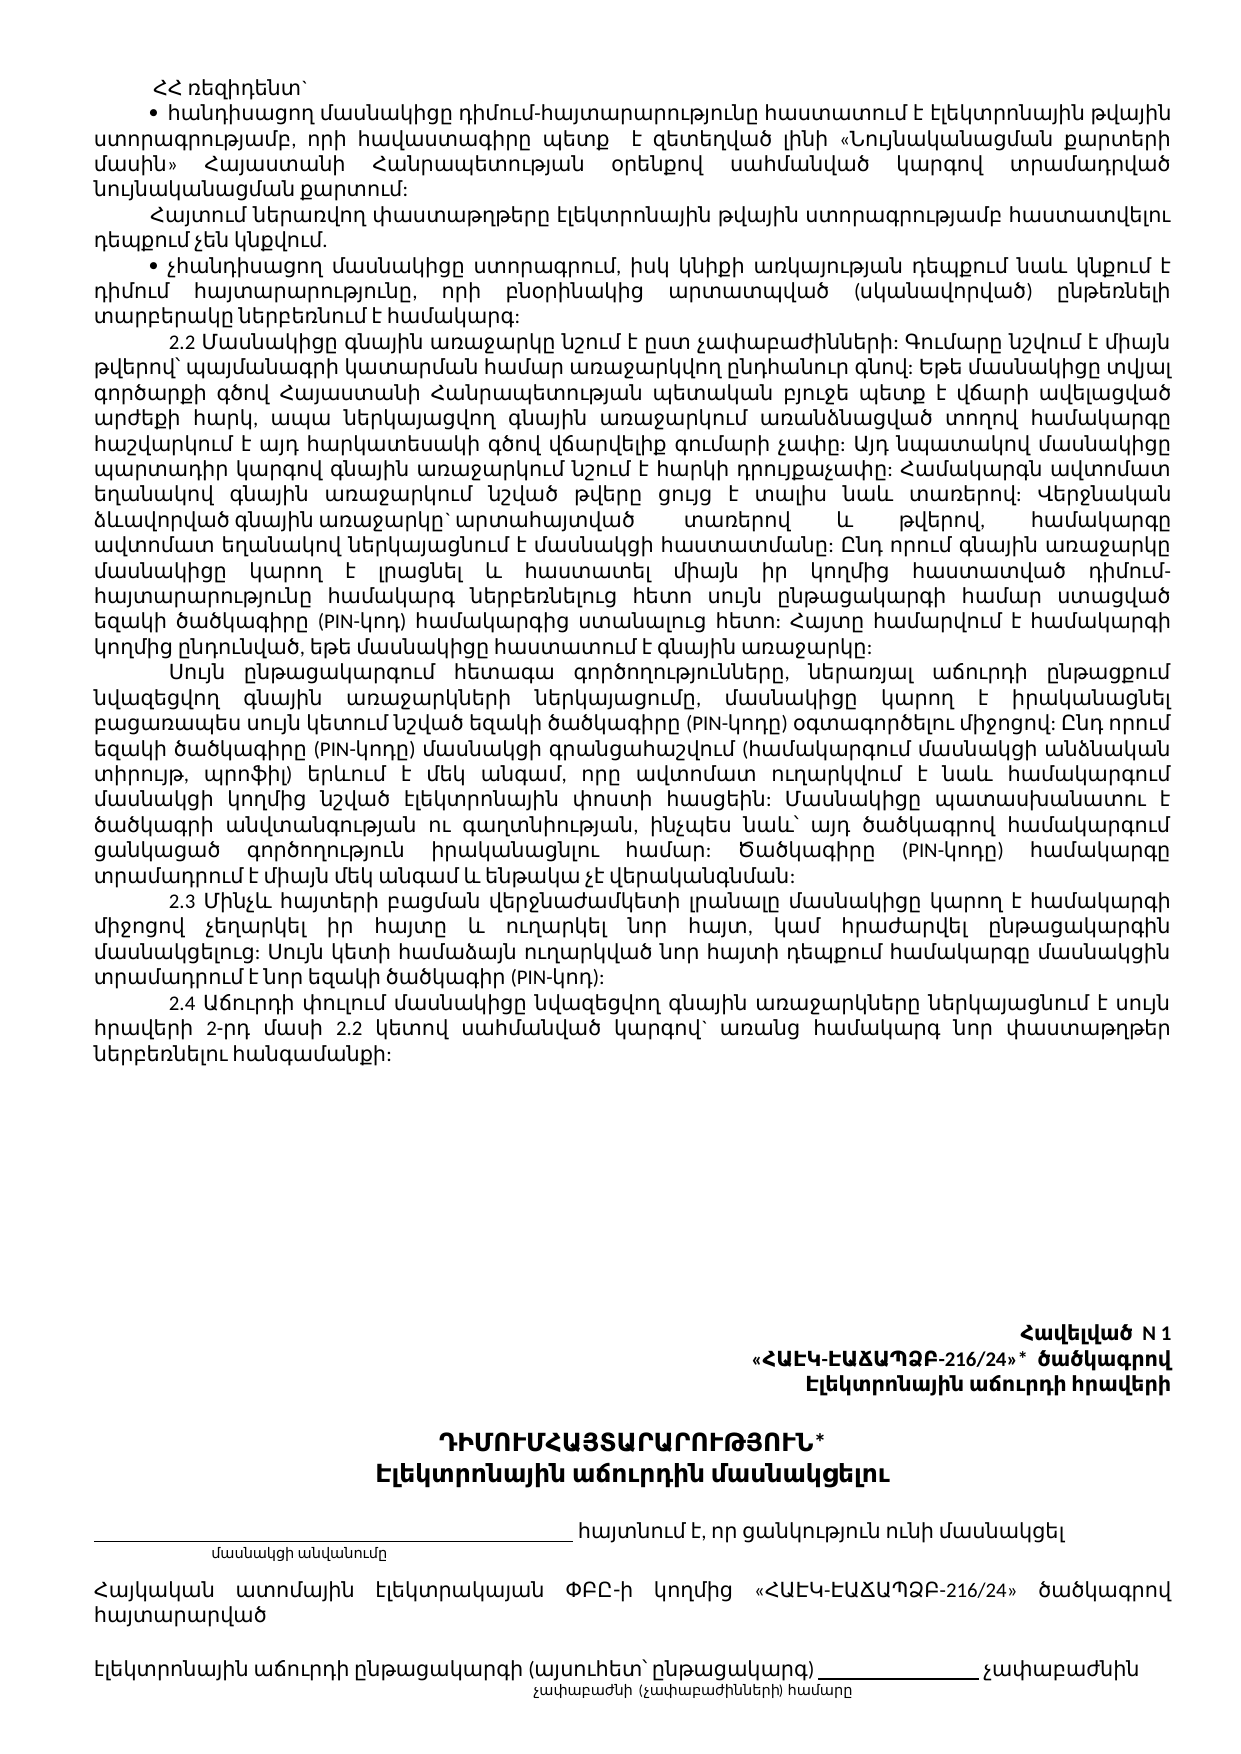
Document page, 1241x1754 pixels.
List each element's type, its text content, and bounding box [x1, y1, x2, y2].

text 2.4 Աճուրդի փուլում մասնակիցը նվազեցվող գնային առաջարկները ներկայացնում է սույն հրավերի 2-րդ մասի 2.2 կետով սահմանված կարգով` առանց համակարգ նոր փաստաթղթեր ներբեռնելու հանգամանքի: [94, 990, 1171, 1066]
subtitle Էլեկտրոնային աճուրդին մասնակցելու [94, 1458, 1171, 1488]
text մասնակցի անվանումը [94, 1544, 1171, 1575]
list չհանդիսացող մասնակիցը ստորագրում, իսկ կնիքի առկայության դեպքում նաև կնքում է դիմում հայտարարությունը, որի բնօրինակից արտատպված (սկանավորված) ընթեռնելի տարբերակը ներբեռնում է համակարգ: [94, 253, 1171, 329]
text Հայտում ներառվող փաստաթղթերը էլեկտրոնային թվային ստորագրությամբ հաստատվելու դեպքում չեն կնքվում. [94, 202, 1171, 253]
text ՀՀ ռեզիդենտ` [94, 75, 1171, 100]
text Հավելված N 1 [94, 1320, 1171, 1346]
list հանդիսացող մասնակիցը դիմում-հայտարարությունը հաստատում է էլեկտրոնային թվային ստորագրությամբ, որի հավաստագիրը պետք է զետեղված լինի «Նույնականացման քարտերի մասին» Հայաստանի Հանրապետության օրենքով սահմանված կարգով տրամադրված նույնականացման քարտում: [94, 100, 1171, 202]
text ԴԻՄՈՒՄՀԱՅՏԱՐԱՐՈՒԹՅՈՒՆ* [94, 1427, 1171, 1458]
text 2.3 Մինչև հայտերի բացման վերջնաժամկետի լրանալը մասնակիցը կարող է համակարգի միջոցով չեղարկել իր հայտը և ուղարկել նոր հայտ, կամ հրաժարվել ընթացակարգին մասնակցելուց: Սույն կետի համաձայն ուղարկված նոր հայտի դեպքում համակարգը մասնակցին տրամադրում է նոր եզակի ծածկագիր (PIN-կոդ): [94, 888, 1171, 990]
text 2.2 Մասնակիցը գնային առաջարկը նշում է ըստ չափաբաժինների: Գումարը նշվում է միայն թվերով՝ պայմանագրի կատարման համար առաջարկվող ընդհանուր գնով: Եթե մասնակիցը տվյալ գործարքի գծով Հայաստանի Հանրապետության պետական բյուջե պետք է վճարի ավելացված արժեքի հարկ, ապա ներկայացվող գնային առաջարկում առանձնացված տողով համակարգը հաշվարկում է այդ հարկատեսակի գծով վճարվելիք գումարի չափը: Այդ նպատակով մասնակիցը պարտադիր կարգով գնային առաջարկում նշում է հարկի դրույքաչափը: Համակարգն ավտոմատ եղանակով գնային առաջարկում նշված թվերը ցույց է տալիս նաև տառերով: Վերջնական ձևավորված գնային առաջարկը` արտահայտված տառերով և թվերով, համակարգը ավտոմատ եղանակով ներկայացնում է մասնակցի հաստատմանը: Ընդ որում գնային առաջարկը մասնակիցը կարող է լրացնել և հաստատել միայն իր կողմից հաստատված դիմում-հայտարարությունը համակարգ ներբեռնելուց հետո սույն ընթացակարգի համար ստացված եզակի ծածկագիրը (PIN-կոդ) համակարգից ստանալուց հետո: Հայտը համարվում է համակարգի կողմից ընդունված, եթե մասնակիցը հաստատում է գնային առաջարկը: [94, 329, 1171, 659]
text չափաբաժնի (չափաբաժինների) համարը [94, 1682, 1171, 1712]
text Հայկական ատոմային էլեկտրակայան ՓԲԸ-ի կողմից «ՀԱԷԿ-ԷԱՃԱՊՁԲ-216/24» ծածկագրով հայտարարված [94, 1575, 1171, 1628]
text հայտնում է, որ ցանկություն ունի մասնակցել [94, 1519, 1171, 1544]
text Էլեկտրոնային աճուրդի հրավերի [94, 1371, 1171, 1397]
text Սույն ընթացակարգում հետագա գործողությունները, ներառյալ աճուրդի ընթացքում նվազեցվող գնային առաջարկների ներկայացումը, մասնակիցը կարող է իրականացնել բացառապես սույն կետում նշված եզակի ծածկագիրը (PIN-կոդը) օգտագործելու միջոցով: Ընդ որում եզակի ծածկագիրը (PIN-կոդը) մասնակցի գրանցահաշվում (համակարգում մասնակցի անձնական տիրույթ, պրոֆիլ) երևում է մեկ անգամ, որը ավտոմատ ուղարկվում է նաև համակարգում մասնակցի կողմից նշված էլեկտրոնային փոստի հասցեին: Մասնակիցը պատասխանատու է ծածկագրի անվտանգության ու գաղտնիության, ինչպես նաև՝ այդ ծածկագրով համակարգում ցանկացած գործողություն իրականացնլու համար: Ծածկագիրը (PIN-կոդը) համակարգը տրամադրում է միայն մեկ անգամ և ենթակա չէ վերականգնման: [94, 659, 1171, 888]
text էլեկտրոնային աճուրդի ընթացակարգի (այսուհետ՝ ընթացակարգ) չափաբաժնին [94, 1656, 1171, 1682]
text «ՀԱԷԿ-ԷԱՃԱՊՁԲ-216/24»* ծածկագրով [94, 1346, 1171, 1371]
